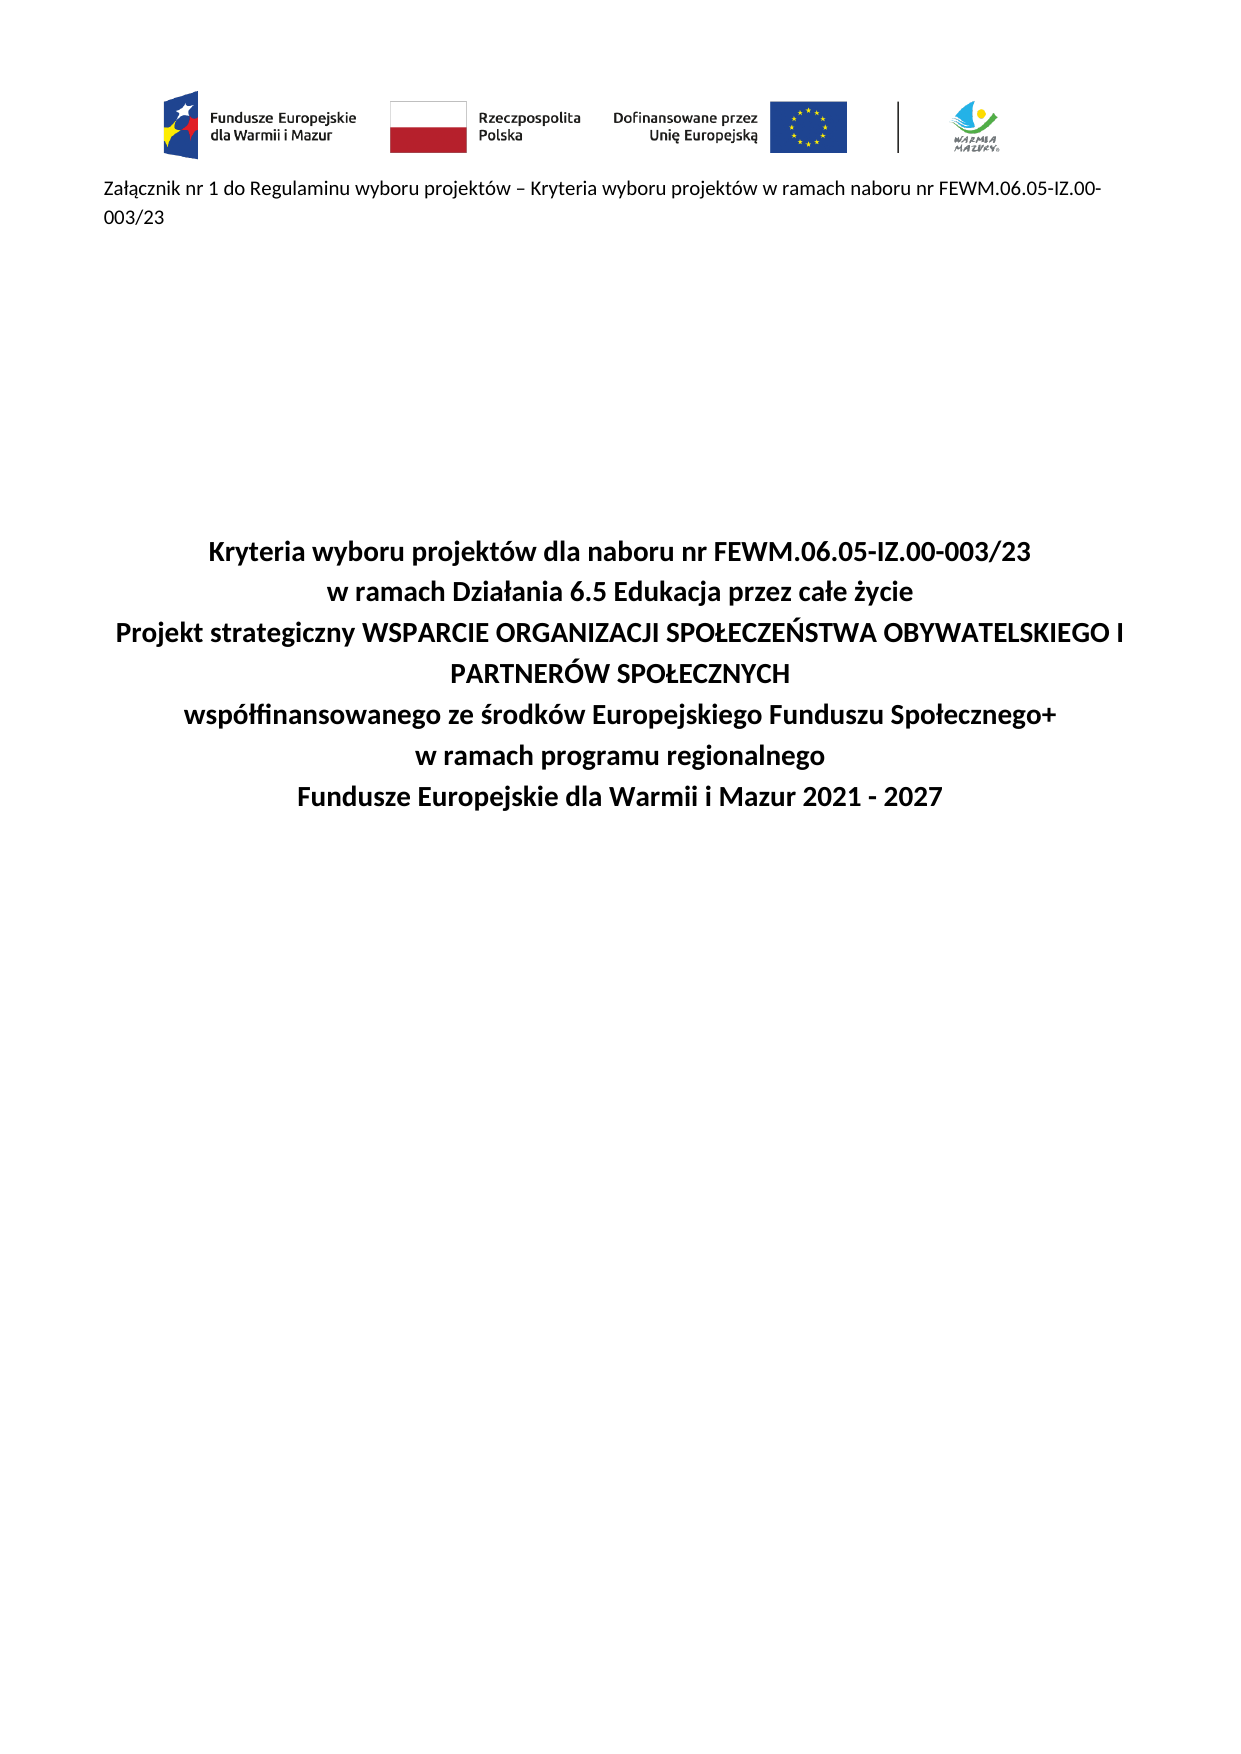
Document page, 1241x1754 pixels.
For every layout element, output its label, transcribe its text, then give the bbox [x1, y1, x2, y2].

text Fundusze Europejskie dla Warmii i Mazur 2021 - 2027 [103, 778, 1137, 814]
text Załącznik nr 1 do Regulaminu wyboru projektów – Kryteria wyboru projektów w ramach naboru nr FEWM.06.05-IZ.00-003/23 [103, 175, 1137, 230]
picture [147, 73, 1093, 176]
text w ramach programu regionalnego [103, 737, 1137, 773]
text Projekt strategiczny WSPARCIE ORGANIZACJI SPOŁECZEŃSTWA OBYWATELSKIEGO I PARTNERÓW SPOŁECZNYCH [103, 614, 1137, 691]
text w ramach Działania 6.5 Edukacja przez całe życie [103, 573, 1137, 609]
text Kryteria wyboru projektów dla naboru nr FEWM.06.05-IZ.00-003/23 [103, 533, 1137, 568]
text współfinansowanego ze środków Europejskiego Funduszu Społecznego+ [103, 696, 1137, 732]
